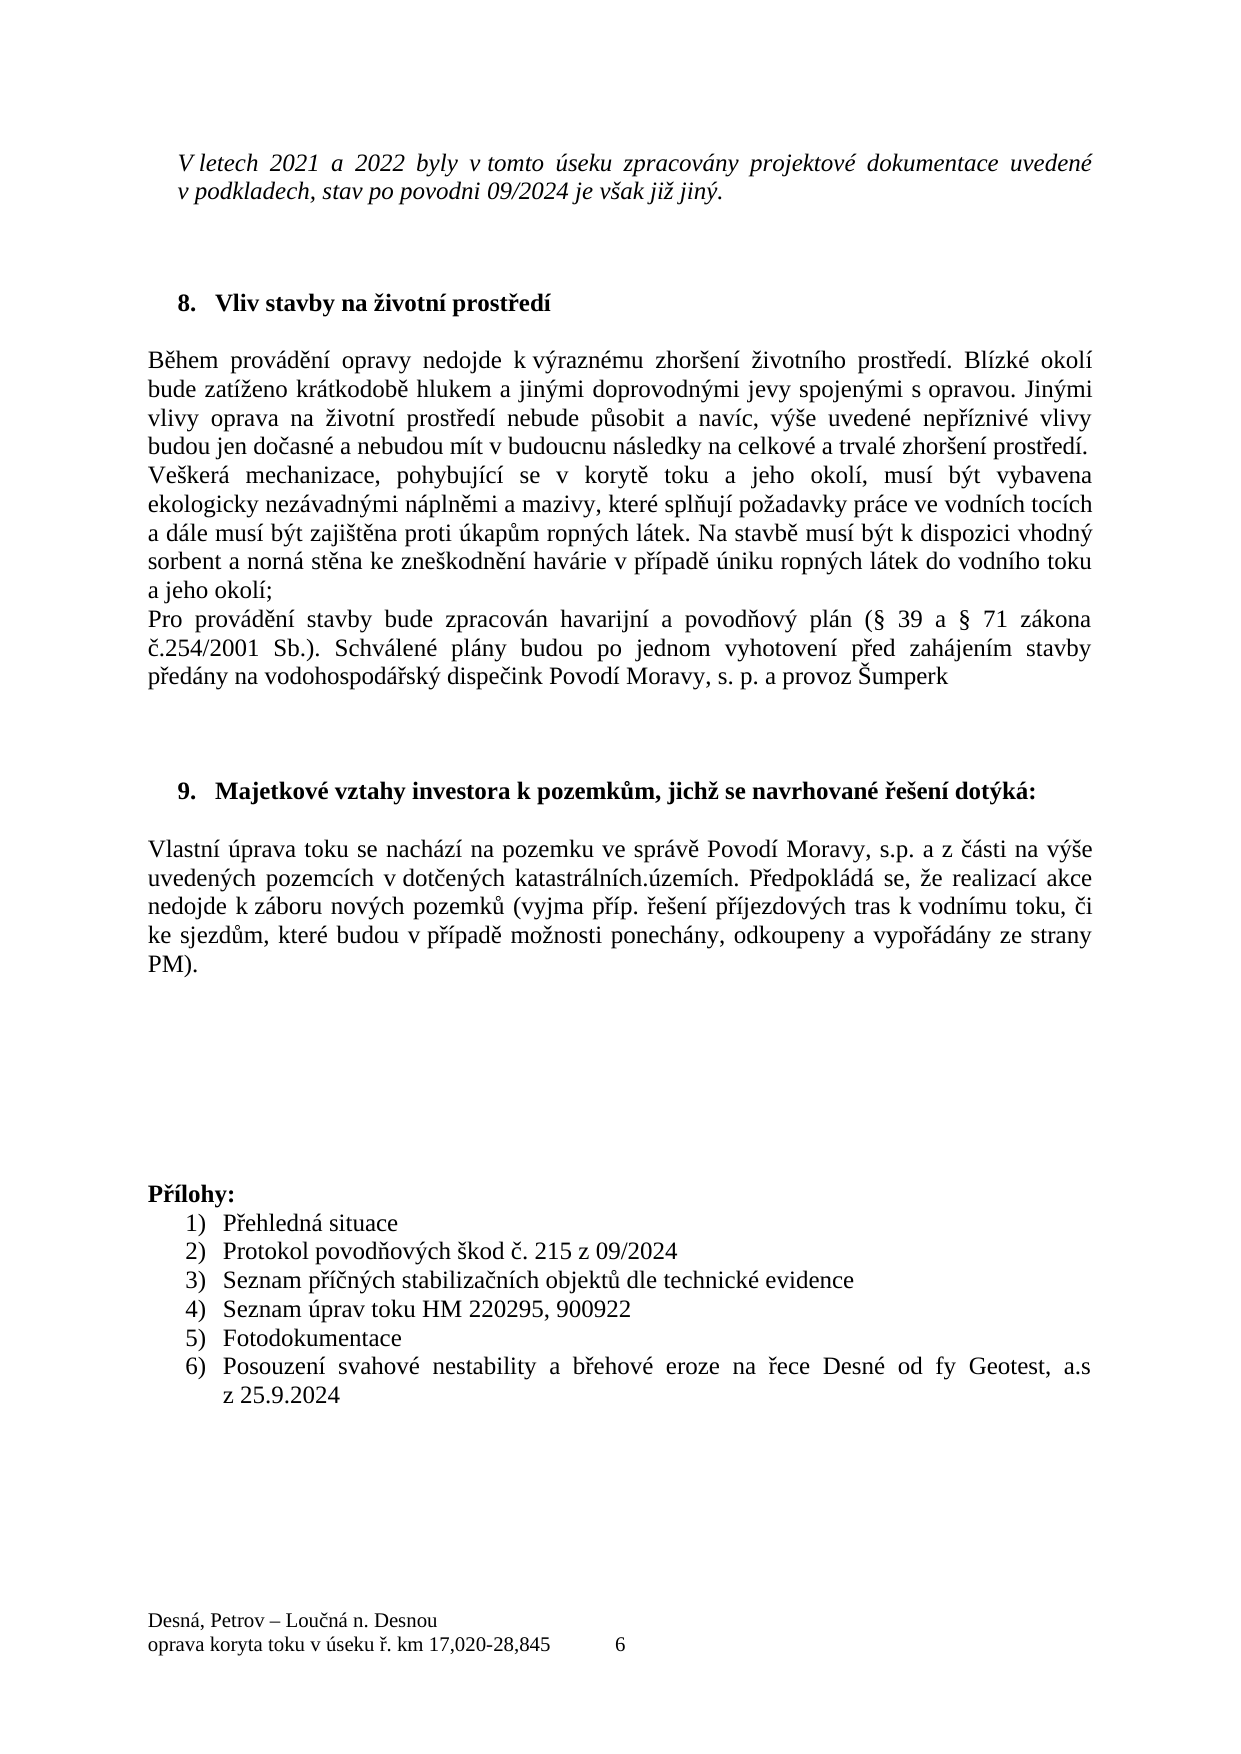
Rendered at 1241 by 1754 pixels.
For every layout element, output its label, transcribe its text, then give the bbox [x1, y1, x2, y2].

text Přílohy: [148, 1179, 1093, 1208]
list Posouzení svahové nestability a břehové eroze na řece Desné od fy Geotest, a.s z 25.9.2024 [185, 1351, 1093, 1409]
text V letech 2021 a 2022 byly v tomto úseku zpracovány projektové dokumentace uvedené v podkladech, stav po povodni 09/2024 je však již jiný. [177, 148, 1093, 205]
list Vliv stavby na životní prostředí [177, 288, 1093, 316]
list Fotodokumentace [185, 1323, 1093, 1351]
list Seznam příčných stabilizačních objektů dle technické evidence [185, 1265, 1093, 1294]
text Vlastní úprava toku se nachází na pozemku ve správě Povodí Moravy, s.p. a z části na výše uvedených pozemcích v dotčených katastrálních.územích. Předpokládá se, že realizací akce nedojde k záboru nových pozemků (vyjma příp. řešení příjezdových tras k vodnímu toku, či ke sjezdům, které budou v případě možnosti ponechány, odkoupeny a vypořádány ze strany PM). [148, 834, 1093, 978]
text Během provádění opravy nedojde k výraznému zhoršení životního prostředí. Blízké okolí bude zatíženo krátkodobě hlukem a jinými doprovodnými jevy spojenými s opravou. Jinými vlivy oprava na životní prostředí nebude působit a navíc, výše uvedené nepříznivé vlivy budou jen dočasné a nebudou mít v budoucnu následky na celkové a trvalé zhoršení prostředí. [148, 345, 1093, 460]
list Majetkové vztahy investora k pozemkům, jichž se navrhované řešení dotýká: [177, 776, 1093, 805]
text Veškerá mechanizace, pohybující se v korytě toku a jeho okolí, musí být vybavena ekologicky nezávadnými náplněmi a mazivy, které splňují požadavky práce ve vodních tocích a dále musí být zajištěna proti úkapům ropných látek. Na stavbě musí být k dispozici vhodný sorbent a norná stěna ke zneškodnění havárie v případě úniku ropných látek do vodního toku a jeho okolí; [148, 460, 1093, 604]
list Přehledná situace [185, 1208, 1093, 1236]
list Protokol povodňových škod č. 215 z 09/2024 [185, 1236, 1093, 1265]
list Seznam úprav toku HM 220295, 900922 [185, 1294, 1093, 1323]
text Pro provádění stavby bude zpracován havarijní a povodňový plán (§ 39 a § 71 zákona č.254/2001 Sb.). Schválené plány budou po jednom vyhotovení před zahájením stavby předány na vodohospodářský dispečink Povodí Moravy, s. p. a provoz Šumperk [148, 604, 1093, 690]
